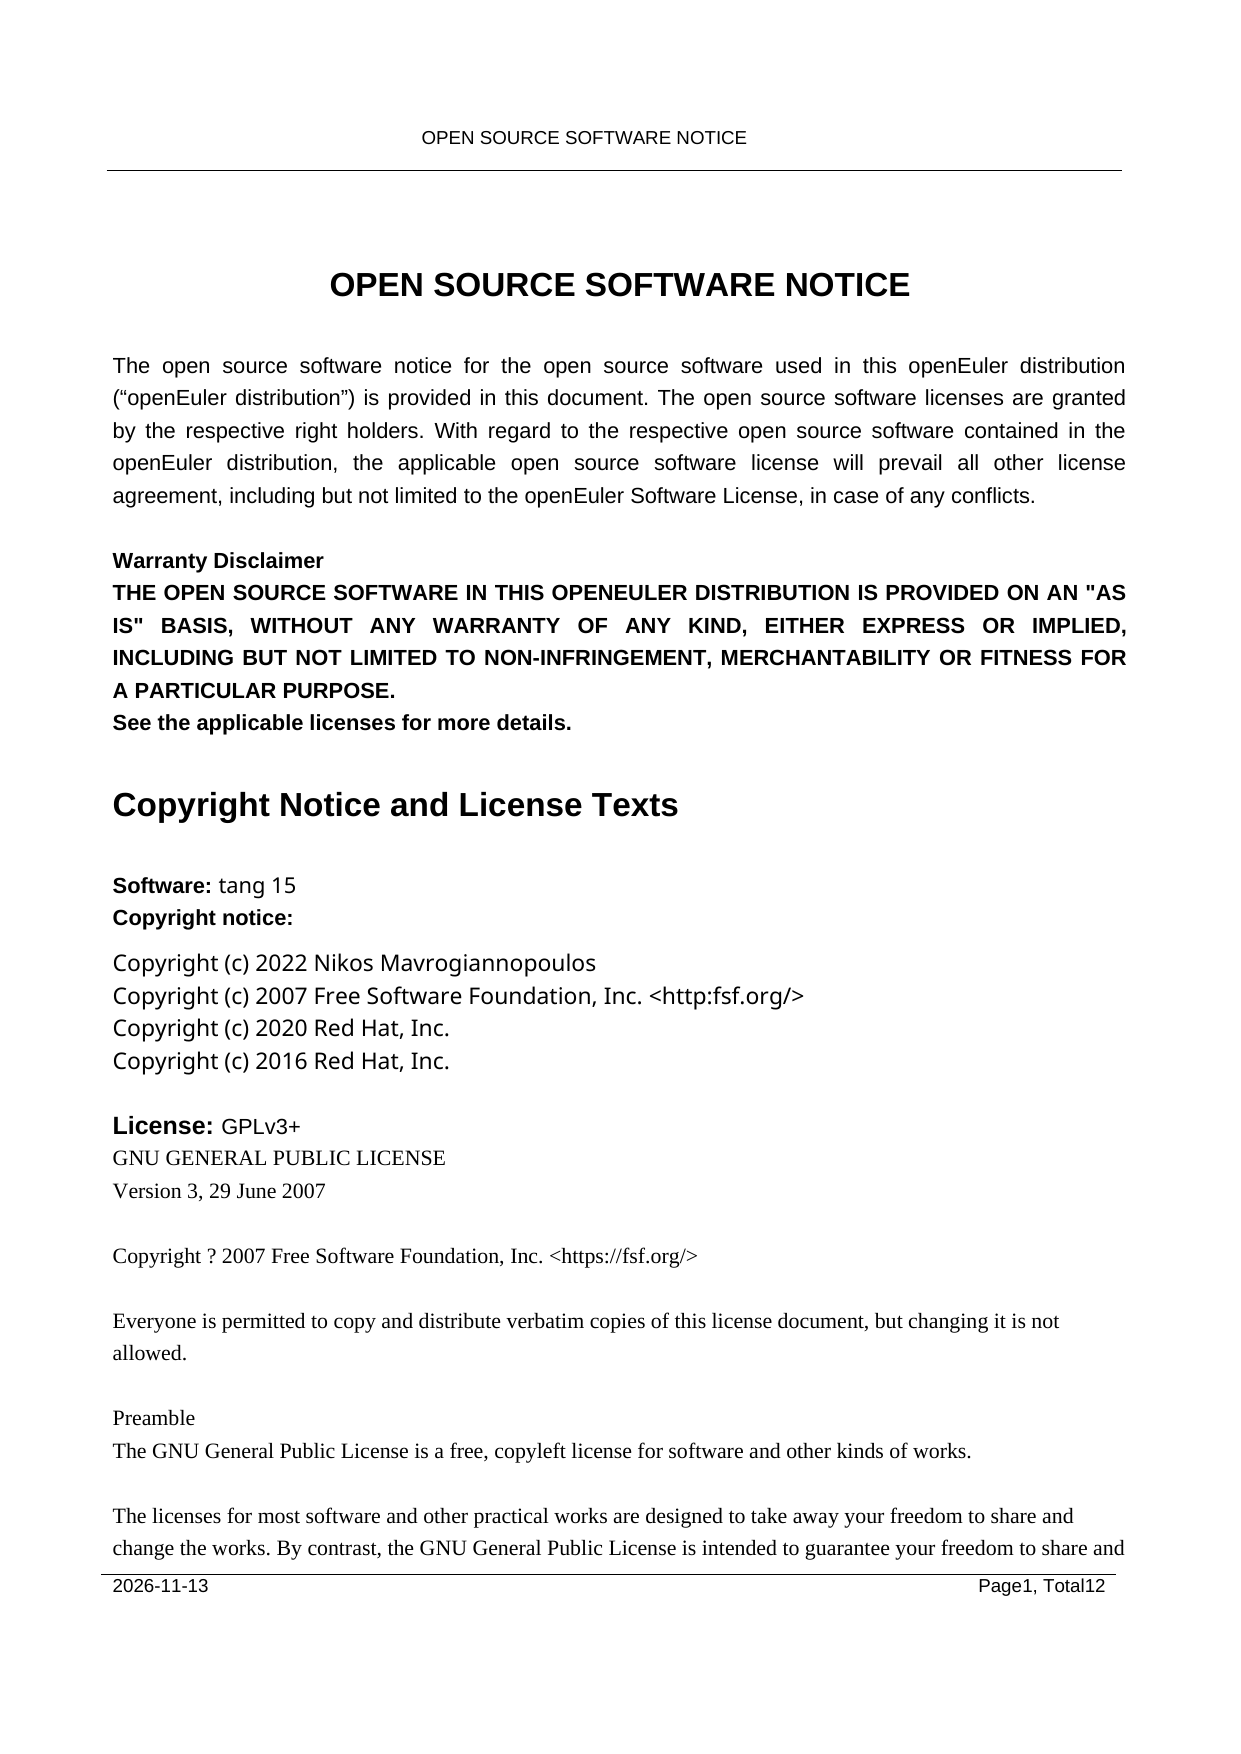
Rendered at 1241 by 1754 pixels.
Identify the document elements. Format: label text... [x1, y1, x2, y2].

text Warranty Disclaimer [112, 544, 1128, 576]
text Copyright notice: [112, 901, 1128, 934]
text Copyright Notice and License Texts [112, 771, 1128, 836]
text License: GPLv3+ [112, 1109, 1128, 1142]
text THE OPEN SOURCE SOFTWARE IN THIS OPENEULER DISTRIBUTION IS PROVIDED ON AN "AS IS" BASIS, WITHOUT ANY WARRANTY OF ANY KIND, EITHER EXPRESS OR IMPLIED, INCLUDING BUT NOT LIMITED TO NON-INFRINGEMENT, MERCHANTABILITY OR FITNESS FOR A PARTICULAR PURPOSE. See the applicable licenses for more details. [112, 576, 1128, 739]
text OPEN SOURCE SOFTWARE NOTICE [112, 251, 1128, 316]
text The open source software notice for the open source software used in this openEuler distribution (“openEuler distribution”) is provided in this document. The open source software licenses are granted by the respective right holders. With regard to the respective open source software contained in the openEuler distribution, the applicable open source software license will prevail all other license agreement, including but not limited to the openEuler Software License, in case of any conflicts. [112, 349, 1128, 511]
title Software: tang 15 [112, 869, 1128, 901]
text Copyright (c) 2022 Nikos Mavrogiannopoulos Copyright (c) 2007 Free Software Foundation, Inc. <http:fsf.org/> Copyright (c) 2020 Red Hat, Inc. Copyright (c) 2016 Red Hat, Inc. [112, 947, 1128, 1109]
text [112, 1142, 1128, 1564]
